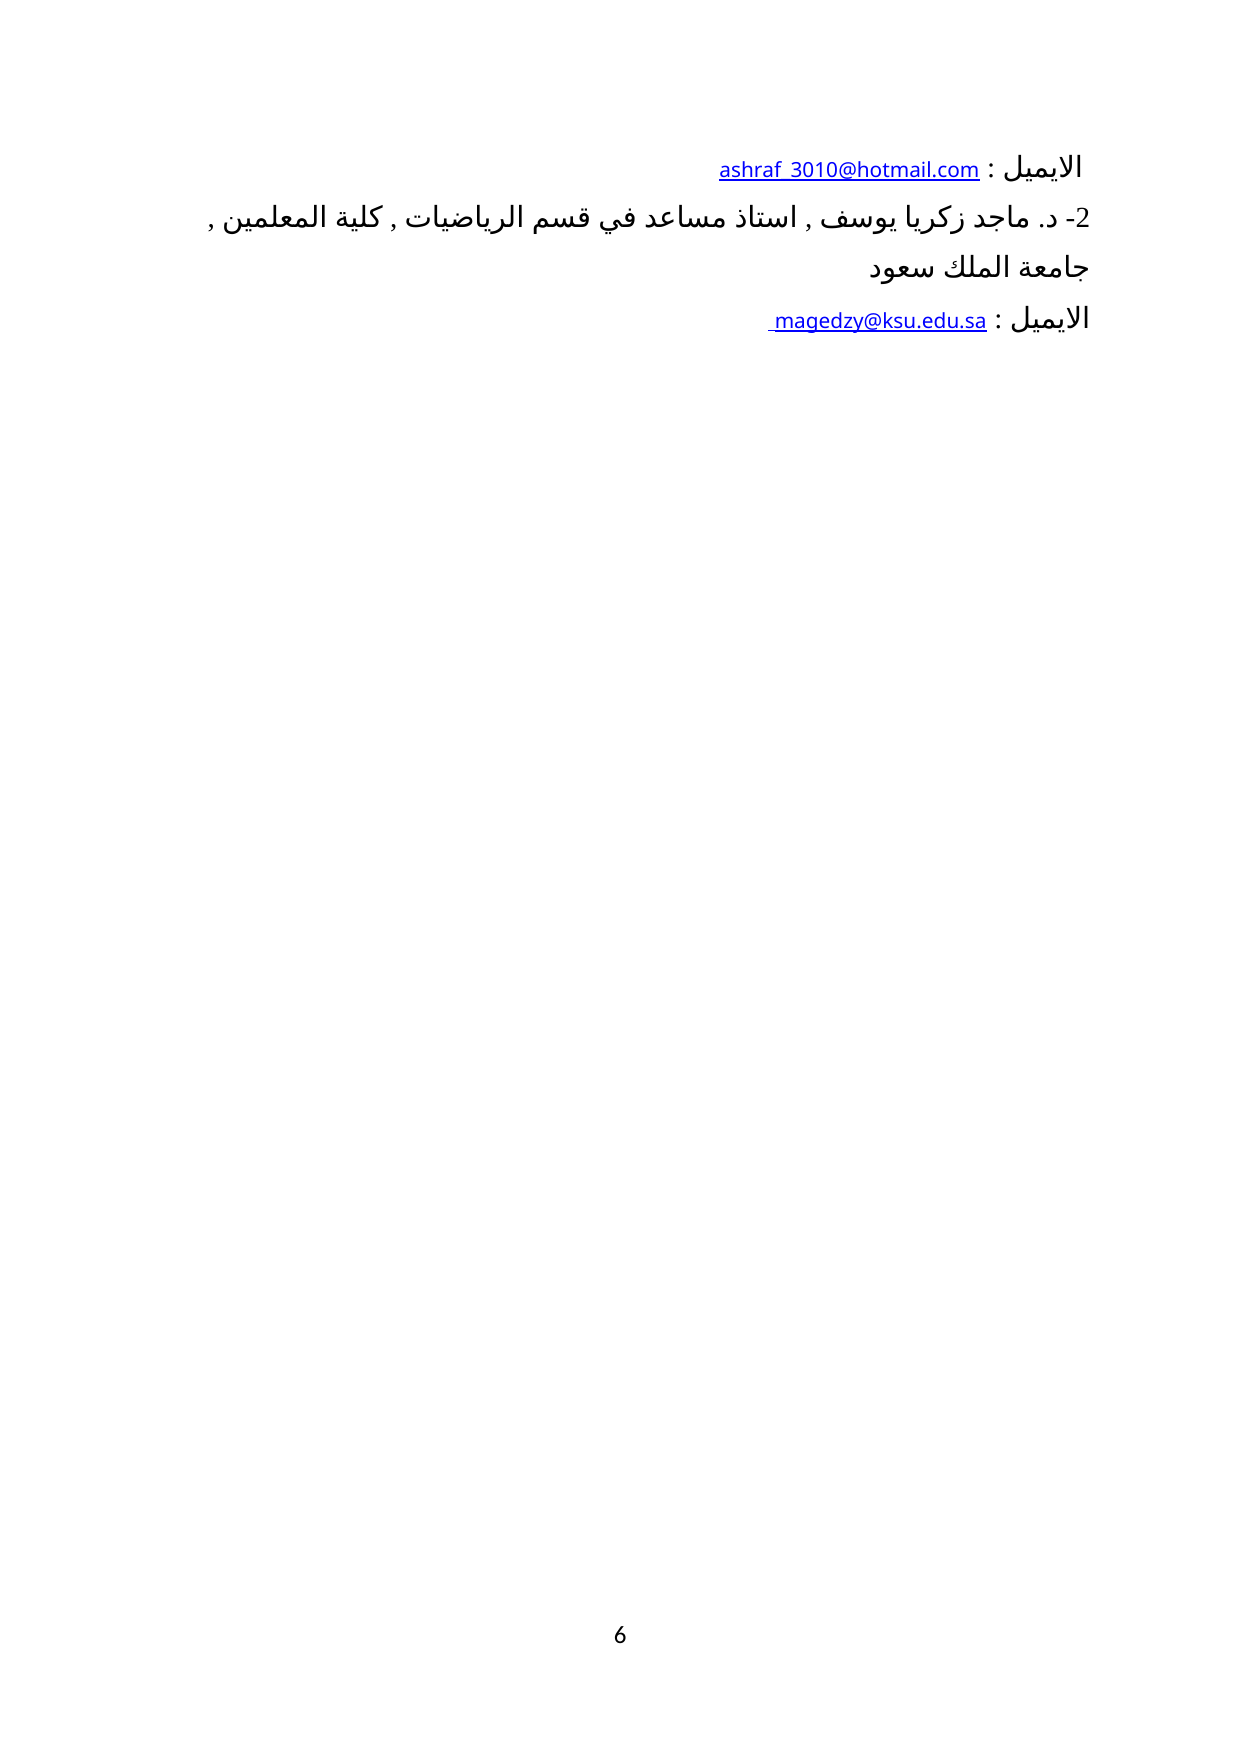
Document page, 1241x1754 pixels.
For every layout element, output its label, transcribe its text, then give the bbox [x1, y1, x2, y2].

text الايميل : magedzy@ksu.edu.sa [150, 301, 1090, 334]
text 2- د. ماجد زكريا يوسف , استاذ مساعد في قسم الرياضيات , كلية المعلمين , جامعة الملك سعود [150, 200, 1090, 284]
text الايميل : ashraf_3010@hotmail.com [150, 150, 1090, 183]
